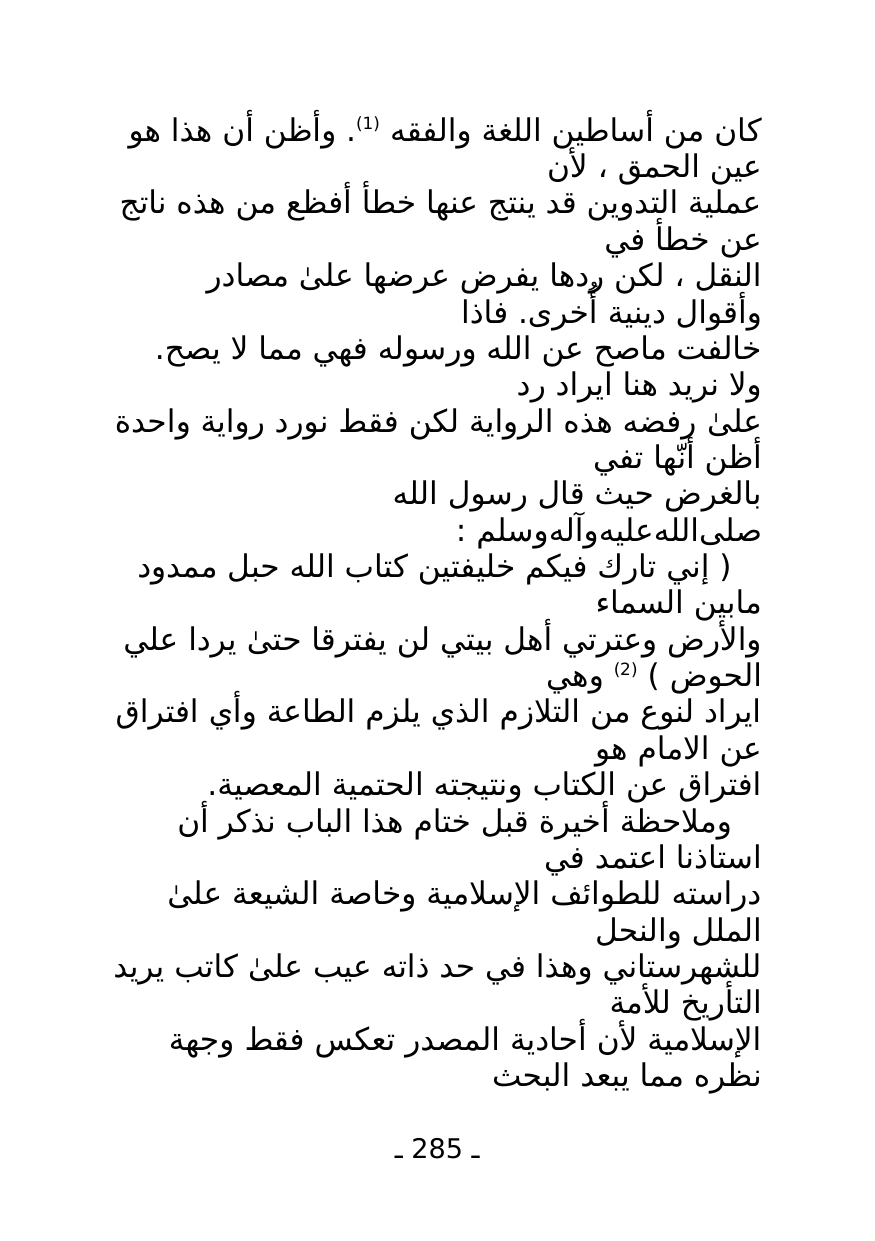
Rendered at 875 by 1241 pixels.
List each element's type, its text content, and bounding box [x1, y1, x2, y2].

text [112, 803, 762, 1094]
text ( إني تارك فيكم خليفتين كتاب الله حبل ممدود مابين السماء والأرض وعترتي أهل بيتي لن يفترقا حتىٰ يردا علي الحوض ) (2) وهي ايراد لنوع من التلازم الذي يلزم الطاعة وأي افتراق عن الامام هو افتراق عن الكتاب ونتيجته الحتمية المعصية. [112, 548, 762, 803]
text كان من أساطين اللغة والفقه (1). وأظن أن هذا هو عين الحمق ، لأن عملية التدوين قد ينتج عنها خطأ أفظع من هذه ناتج عن خطأ في النقل ، لكن ردها يفرض عرضها علىٰ مصادر وأقوال دينية أُخرى. فاذا خالفت ماصح عن الله ورسوله فهي مما لا يصح. ولا نريد هنا ايراد رد علىٰ رفضه هذه الرواية لكن فقط نورد رواية واحدة أظن أنّها تفي بالغرض حيث قال رسول الله صلى‌الله‌عليه‌وآله‌وسلم : [112, 112, 762, 548]
